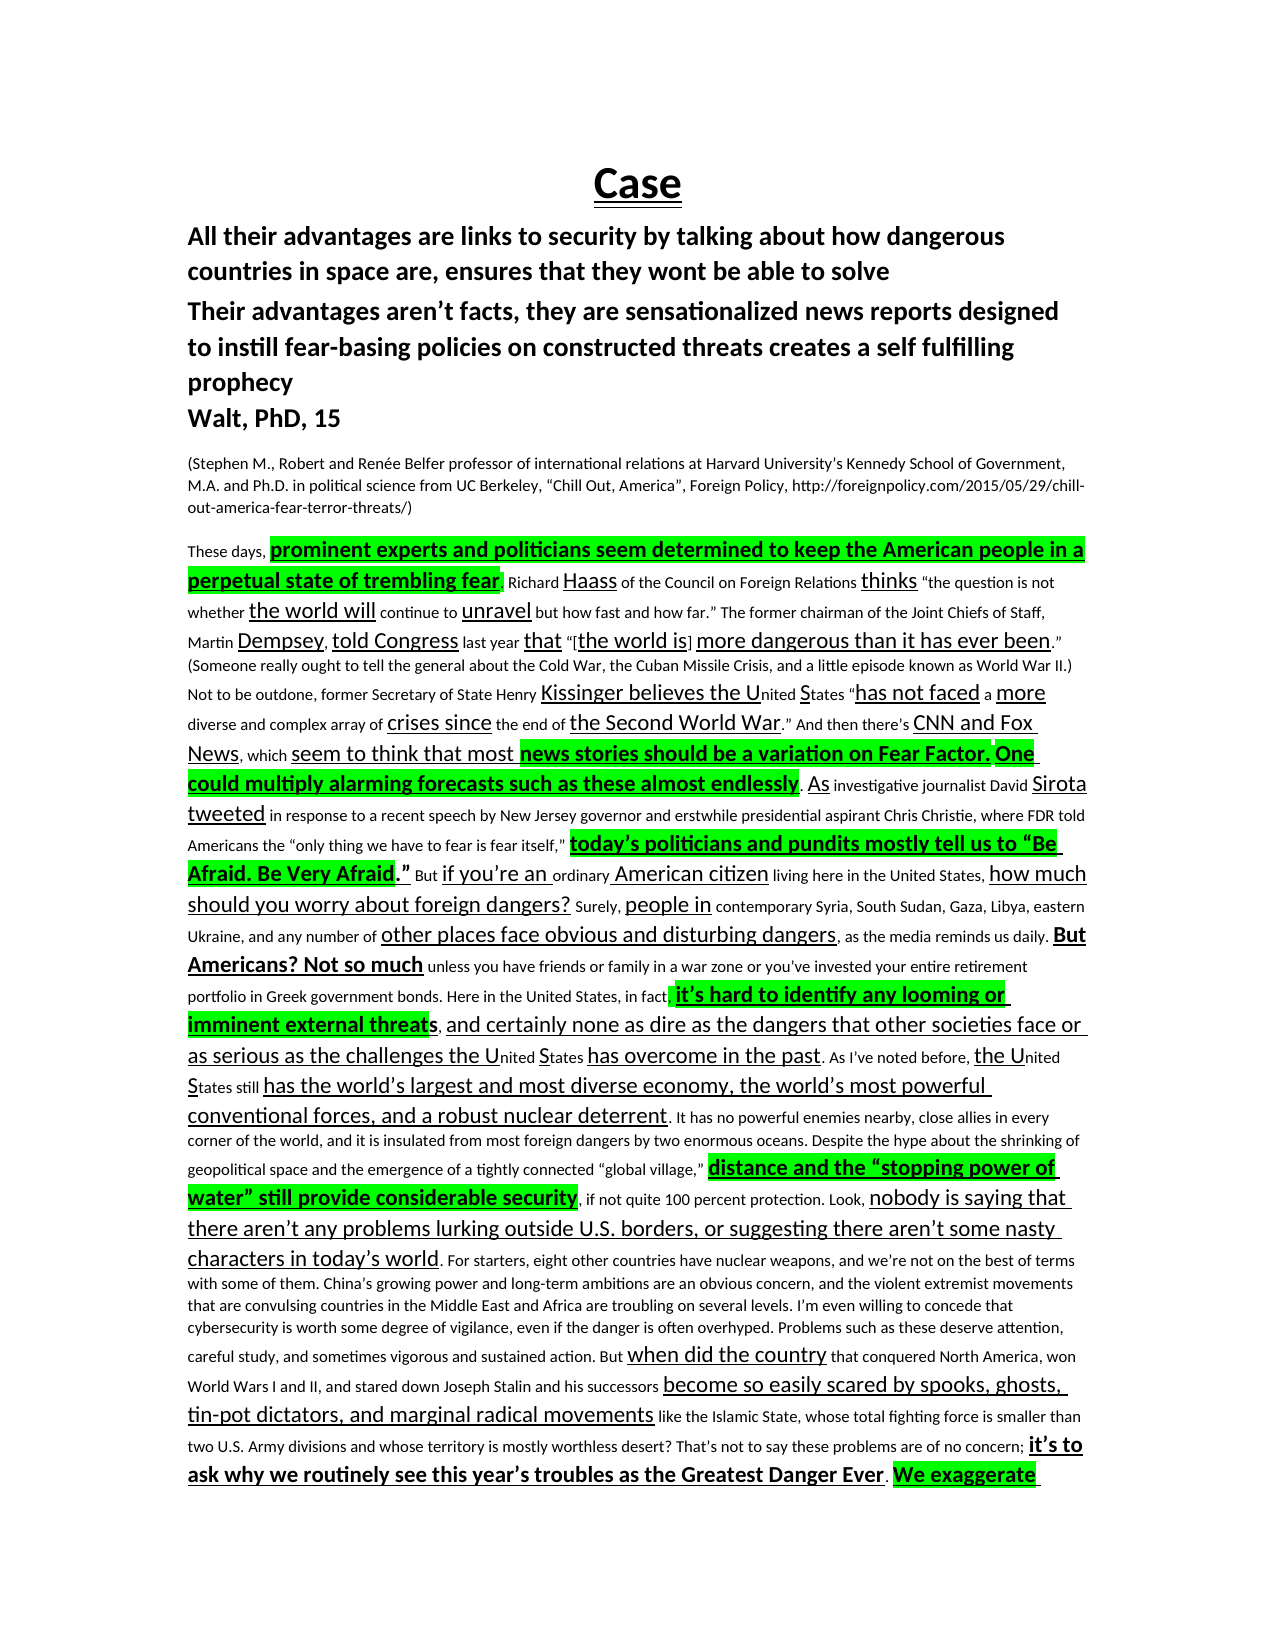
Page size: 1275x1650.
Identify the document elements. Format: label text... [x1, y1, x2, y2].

subtitle Case [187, 154, 1087, 210]
subtitle Their advantages aren’t facts, they are sensationalized news reports designed to instill fear-basing policies on constructed threats creates a self fulfilling prophecy [187, 294, 1087, 398]
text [187, 536, 1087, 1488]
text (Stephen M., Robert and Renée Belfer professor of international relations at Harvard University’s Kennedy School of Government, M.A. and Ph.D. in political science from UC Berkeley, “Chill Out, America”, Foreign Policy, http://foreignpolicy.com/2015/05/29/chill-out-america-fear-terror-threats/) [187, 453, 1087, 517]
subtitle All their advantages are links to security by talking about how dangerous countries in space are, ensures that they wont be able to solve [187, 219, 1087, 287]
text Walt, PhD, 15 [187, 401, 1087, 434]
